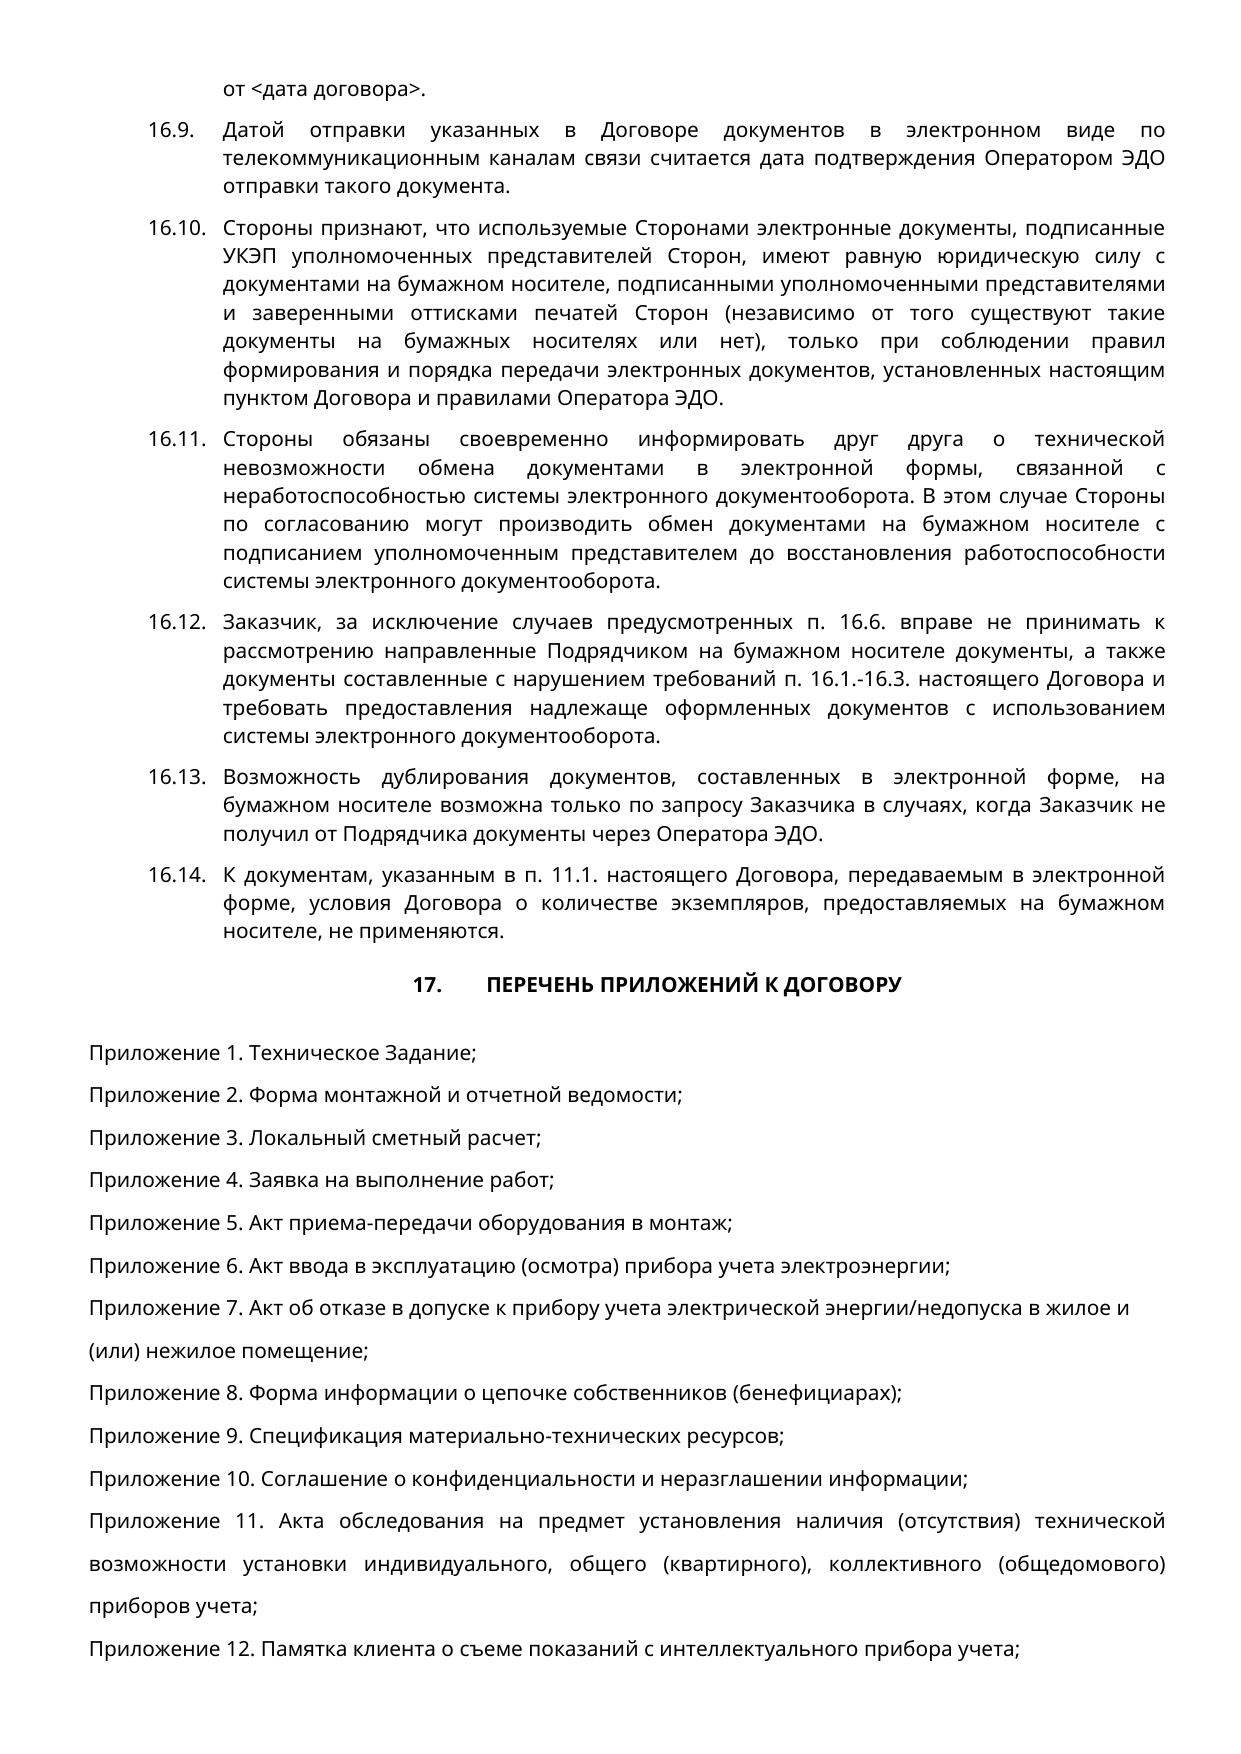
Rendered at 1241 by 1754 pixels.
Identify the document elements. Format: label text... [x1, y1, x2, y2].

text Приложение 2. Форма монтажной и отчетной ведомости; [89, 1080, 1167, 1109]
text Приложение 7. Акт об отказе в допуске к прибору учета электрической энергии/недопуска в жилое и (или) нежилое помещение; [89, 1293, 1167, 1364]
list К документам, указанным в п. 11.1. настоящего Договора, передаваемым в электронной форме, условия Договора о количестве экземпляров, предоставляемых на бумажном носителе, не применяются. [148, 860, 1167, 945]
list Датой отправки указанных в Договоре документов в электронном виде по телекоммуникационным каналам связи считается дата подтверждения Оператором ЭДО отправки такого документа. [148, 115, 1167, 200]
text Приложение 1. Техническое Задание; [89, 1038, 1167, 1066]
list Заказчик, за исключение случаев предусмотренных п. 16.6. вправе не принимать к рассмотрению направленные Подрядчиком на бумажном носителе документы, а также документы составленные с нарушением требований п. 16.1.-16.3. настоящего Договора и требовать предоставления надлежаще оформленных документов с использованием системы электронного документооборота. [148, 607, 1167, 749]
text Приложение 4. Заявка на выполнение работ; [89, 1166, 1167, 1194]
text Приложение 3. Локальный сметный расчет; [89, 1123, 1167, 1151]
list Возможность дублирования документов, составленных в электронной форме, на бумажном носителе возможна только по запросу Заказчика в случаях, когда Заказчик не получил от Подрядчика документы через Оператора ЭДО. [148, 762, 1167, 847]
text Приложение 6. Акт ввода в эксплуатацию (осмотра) прибора учета электроэнергии; [89, 1251, 1167, 1279]
text Приложение 8. Форма информации о цепочке собственников (бенефициарах); [89, 1378, 1167, 1407]
text Приложение 9. Спецификация материально-технических ресурсов; [89, 1421, 1167, 1449]
text Приложение 10. Соглашение о конфиденциальности и неразглашении информации; [89, 1464, 1167, 1492]
list ПЕРЕЧЕНЬ ПРИЛОЖЕНИЙ К ДОГОВОРУ [148, 970, 1167, 998]
list Стороны обязаны своевременно информировать друг друга о технической невозможности обмена документами в электронной формы, связанной с неработоспособностью системы электронного документооборота. В этом случае Стороны по согласованию могут производить обмен документами на бумажном носителе с подписанием уполномоченным представителем до восстановления работоспособности системы электронного документооборота. [148, 424, 1167, 595]
text Приложение 12. Памятка клиента о съеме показаний с интеллектуального прибора учета; [89, 1634, 1167, 1663]
text Приложение 5. Акт приема-передачи оборудования в монтаж; [89, 1208, 1167, 1237]
text Приложение 11. Акта обследования на предмет установления наличия (отсутствия) технической возможности установки индивидуального, общего (квартирного), коллективного (общедомового) приборов учета; [89, 1506, 1167, 1620]
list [148, 74, 1167, 102]
list Стороны признают, что используемые Сторонами электронные документы, подписанные УКЭП уполномоченных представителей Сторон, имеют равную юридическую силу с документами на бумажном носителе, подписанными уполномоченными представителями и заверенными оттисками печатей Сторон (независимо от того существуют такие документы на бумажных носителях или нет), только при соблюдении правил формирования и порядка передачи электронных документов, установленных настоящим пунктом Договора и правилами Оператора ЭДО. [148, 213, 1167, 412]
